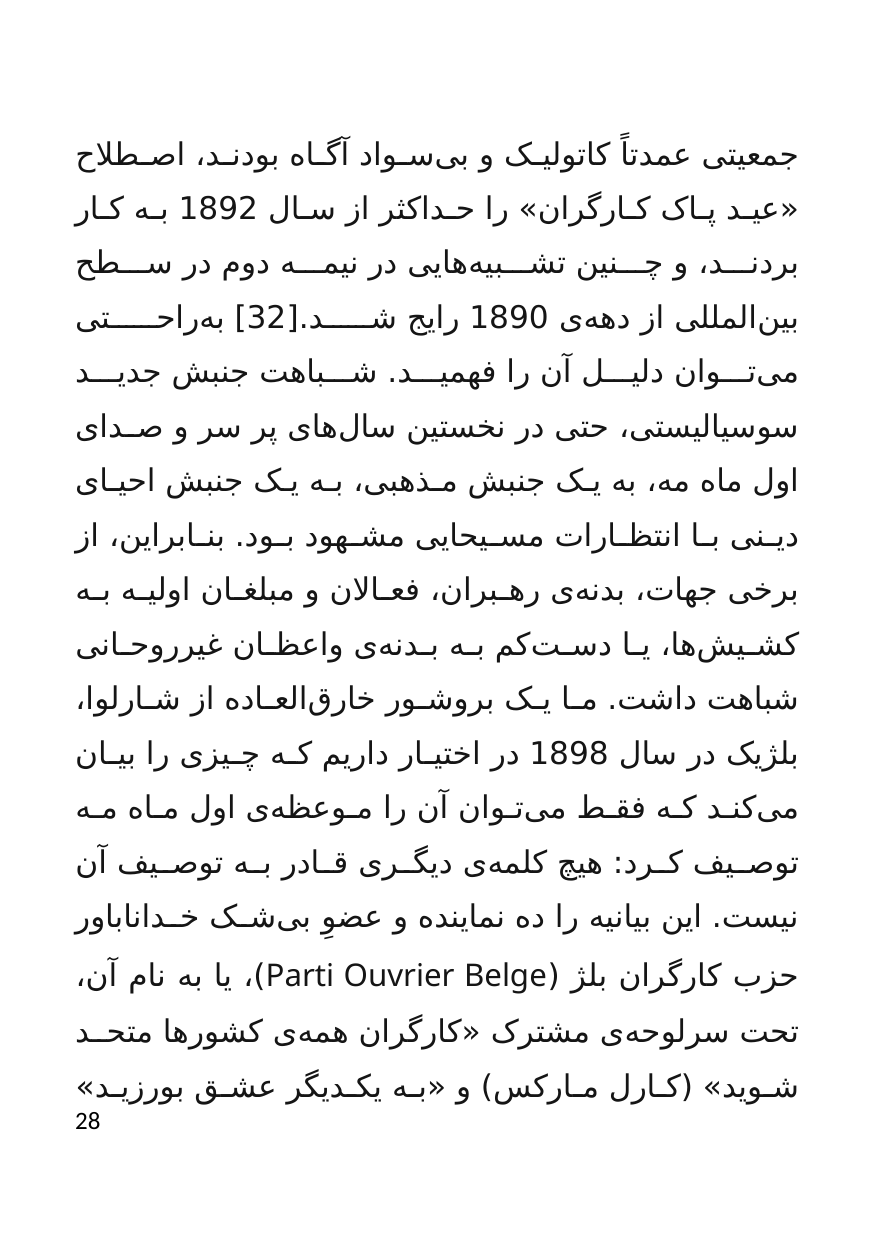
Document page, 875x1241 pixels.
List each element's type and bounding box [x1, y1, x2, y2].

text [75, 136, 799, 1104]
